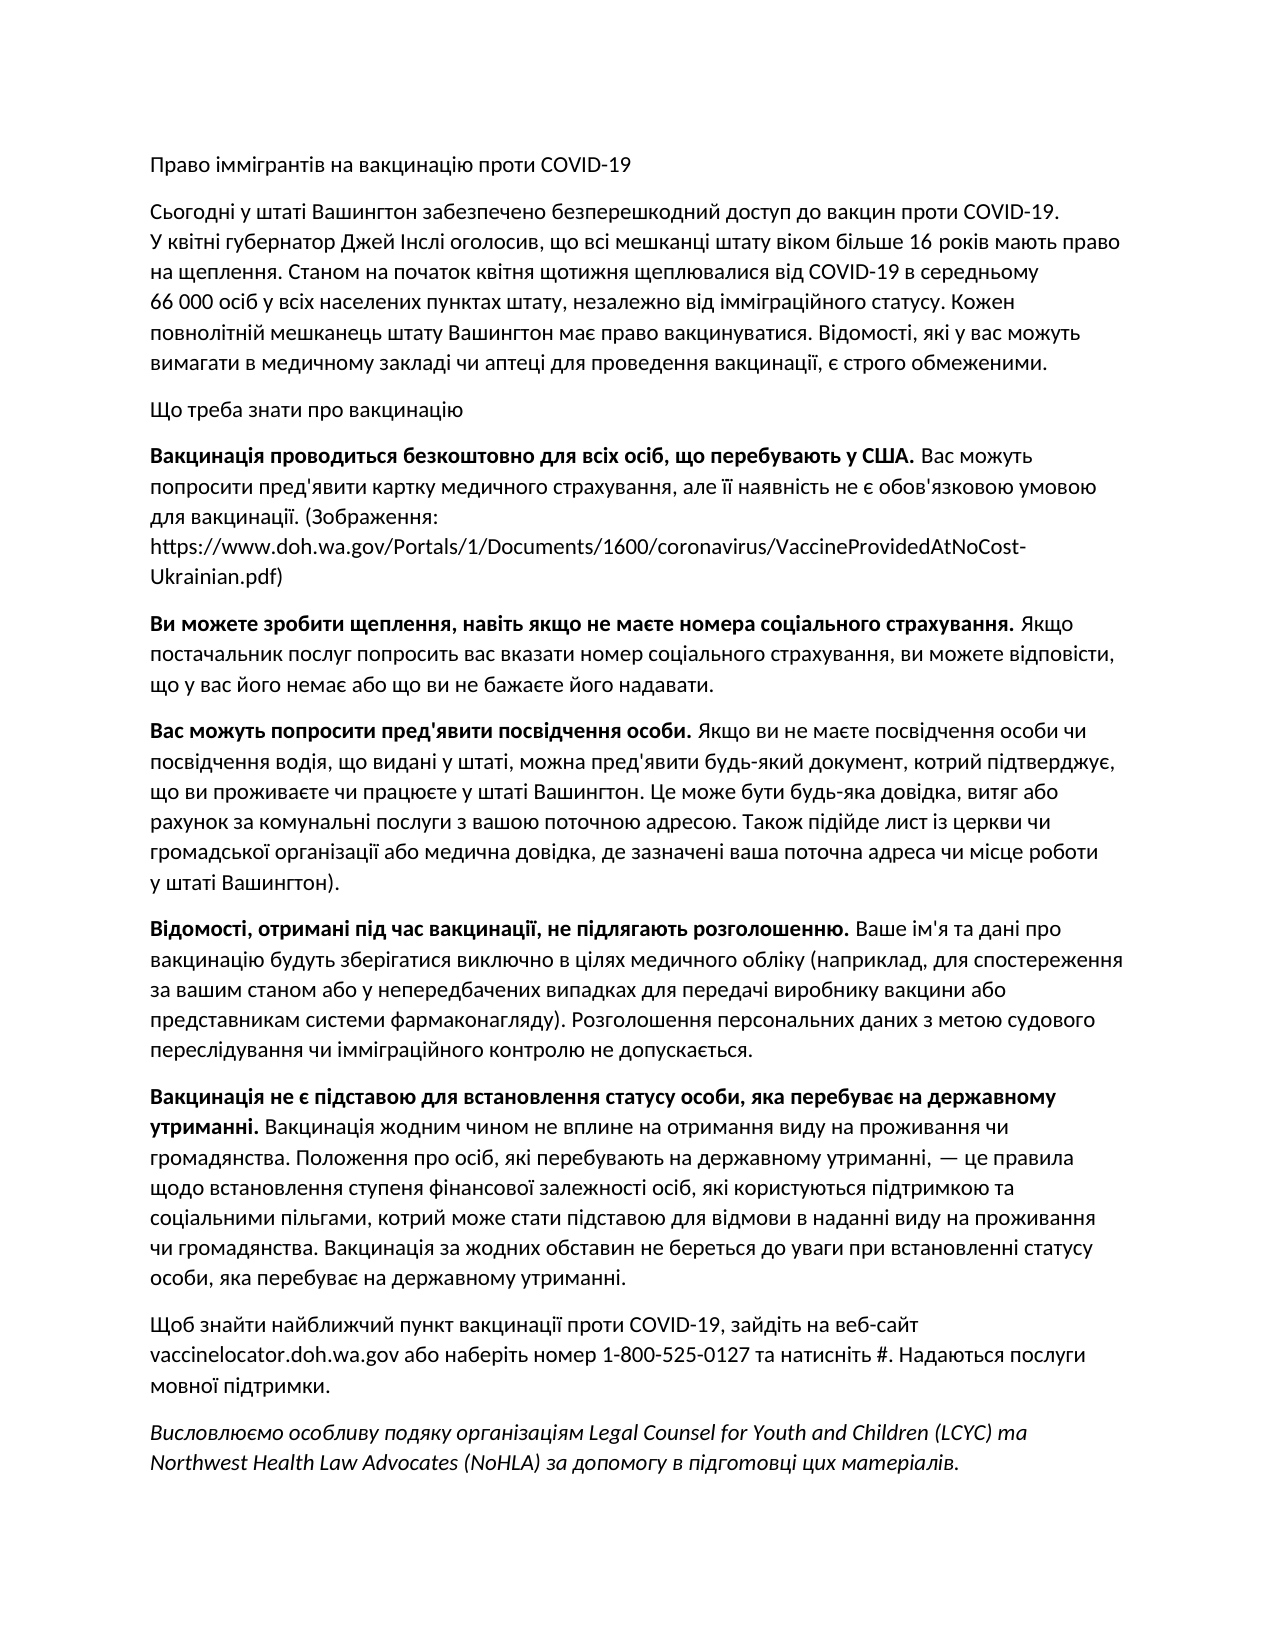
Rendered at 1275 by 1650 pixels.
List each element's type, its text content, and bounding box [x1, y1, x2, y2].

text Що треба знати про вакцинацію [150, 395, 1125, 423]
text Щоб знайти найближчий пункт вакцинації проти COVID-19, зайдіть на веб-сайт vaccinelocator.doh.wa.gov або наберіть номер 1-800-525-0127 та натисніть #. Надаються послуги мовної підтримки. [150, 1310, 1125, 1399]
text Вакцинація не є підставою для встановлення статусу особи, яка перебуває на державному утриманні. Вакцинація жодним чином не вплине на отримання виду на проживання чи громадянства. Положення про осіб, які перебувають на державному утриманні, — це правила щодо встановлення ступеня фінансової залежності осіб, які користуються підтримкою та соціальними пільгами, котрий може стати підставою для відмови в наданні виду на проживання чи громадянства. Вакцинація за жодних обставин не береться до уваги при встановленні статусу особи, яка перебуває на державному утриманні. [150, 1082, 1125, 1292]
text Відомості, отримані під час вакцинації, не підлягають розголошенню. Ваше ім'я та дані про вакцинацію будуть зберігатися виключно в цілях медичного обліку (наприклад, для спостереження за вашим станом або у непередбачених випадках для передачі виробнику вакцини або представникам системи фармаконагляду). Розголошення персональних даних з метою судового переслідування чи імміграційного контролю не допускається. [150, 914, 1125, 1063]
text Вакцинація проводиться безкоштовно для всіх осіб, що перебувають у США. Вас можуть попросити пред'явити картку медичного страхування, але її наявність не є обов'язковою умовою для вакцинації. (Зображення: https://www.doh.wa.gov/Portals/1/Documents/1600/coronavirus/VaccineProvidedAtNoCost-Ukrainian.pdf) [150, 442, 1125, 591]
text Ви можете зробити щеплення, навіть якщо не маєте номера соціального страхування. Якщо постачальник послуг попросить вас вказати номер соціального страхування, ви можете відповісти, що у вас його немає або що ви не бажаєте його надавати. [150, 609, 1125, 698]
text Сьогодні у штаті Вашингтон забезпечено безперешкодний доступ до вакцин проти COVID-19. У квітні губернатор Джей Інслі оголосив, що всі мешканці штату віком більше 16 років мають право на щеплення. Станом на початок квітня щотижня щеплювалися від COVID-19 в середньому 66 000 осіб у всіх населених пунктах штату, незалежно від імміграційного статусу. Кожен повнолітній мешканець штату Вашингтон має право вакцинуватися. Відомості, які у вас можуть вимагати в медичному закладі чи аптеці для проведення вакцинації, є строго обмеженими. [150, 197, 1125, 376]
text Право іммігрантів на вакцинацію проти COVID-19 [150, 150, 1125, 178]
text Вас можуть попросити пред'явити посвідчення особи. Якщо ви не маєте посвідчення особи чи посвідчення водія, що видані у штаті, можна пред'явити будь-який документ, котрий підтверджує, що ви проживаєте чи працюєте у штаті Вашингтон. Це може бути будь-яка довідка, витяг або рахунок за комунальні послуги з вашою поточною адресою. Також підійде лист із церкви чи громадської організації або медична довідка, де зазначені ваша поточна адреса чи місце роботи у штаті Вашингтон). [150, 717, 1125, 896]
text Висловлюємо особливу подяку організаціям Legal Counsel for Youth and Children (LCYC) та Northwest Health Law Advocates (NoHLA) за допомогу в підготовці цих матеріалів. [150, 1418, 1125, 1476]
